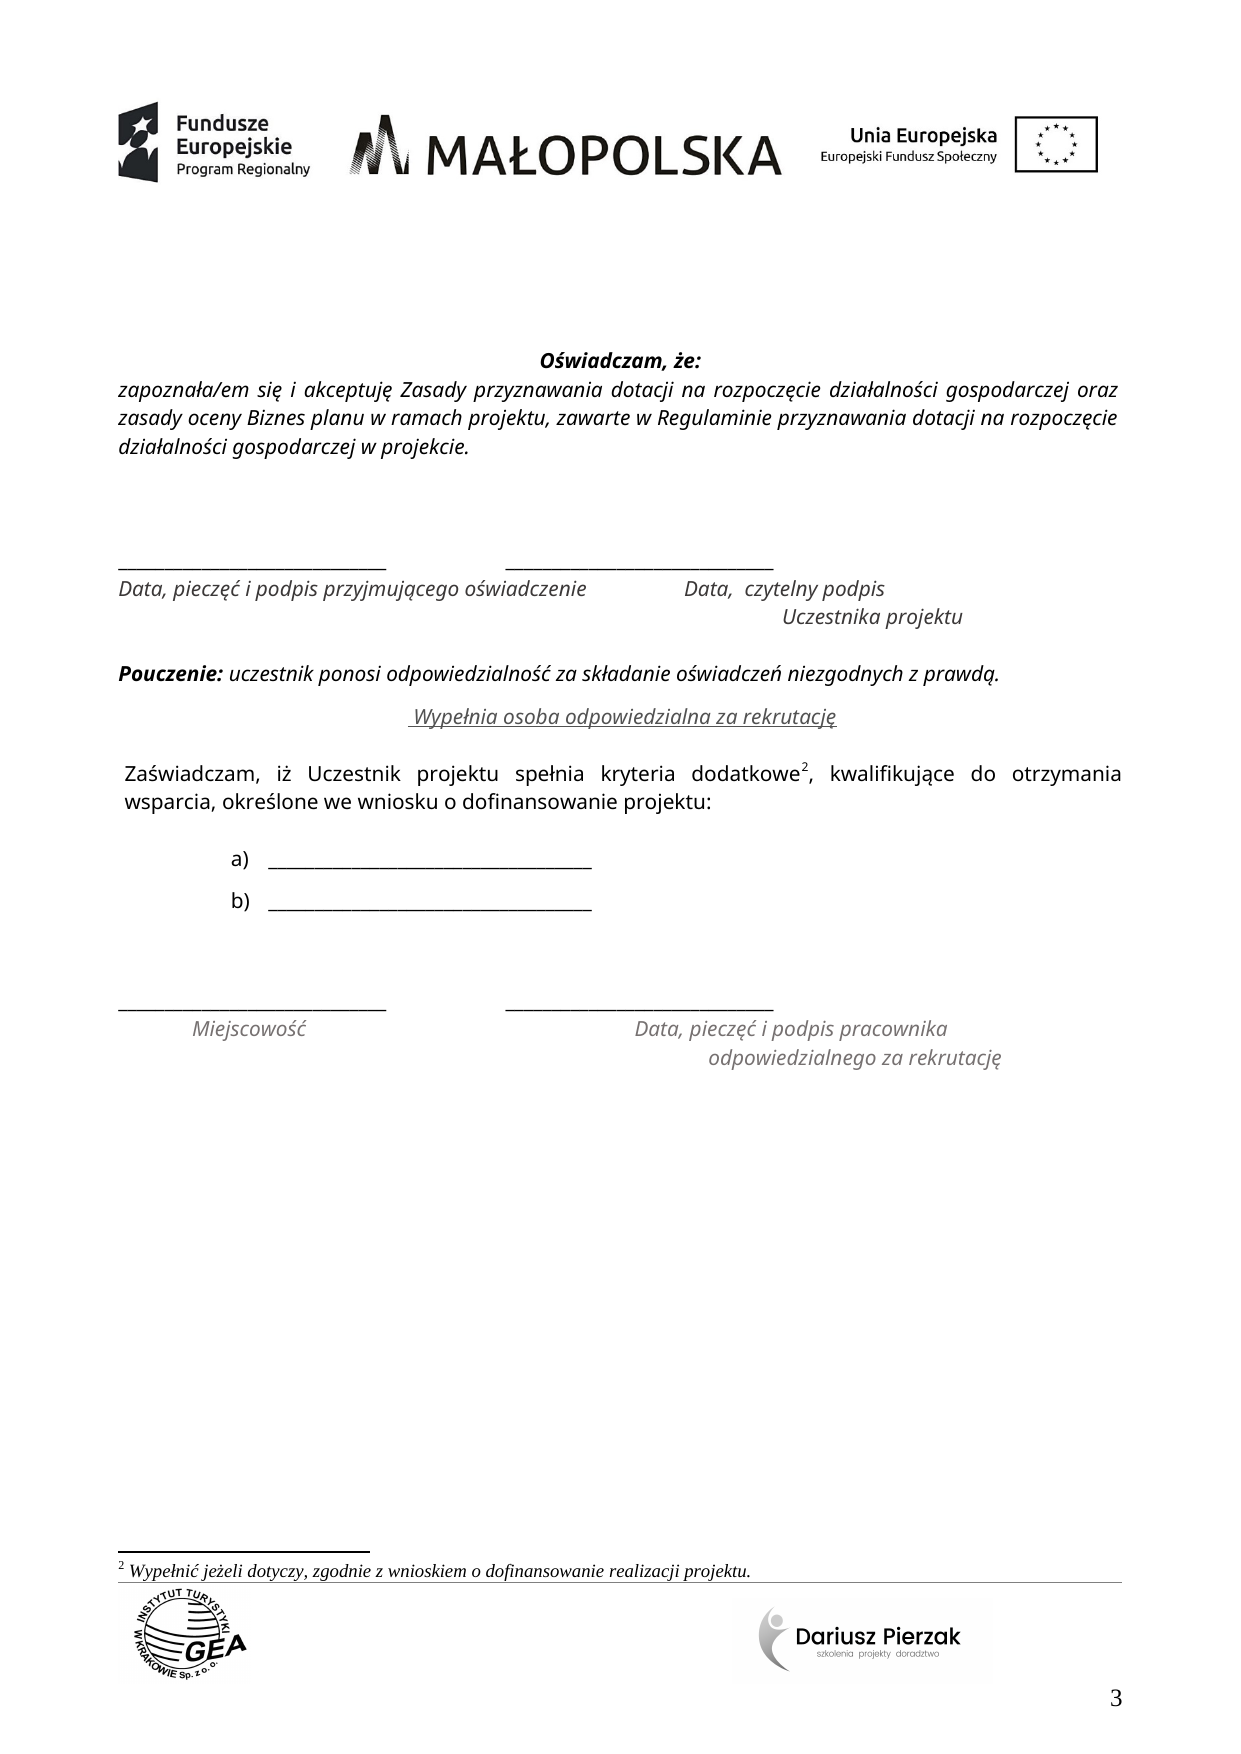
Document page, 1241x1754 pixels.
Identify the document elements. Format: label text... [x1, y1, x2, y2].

text odpowiedzialnego za rekrutację [634, 1043, 1122, 1071]
text _____________________________ _____________________________ [118, 986, 1122, 1014]
text Miejscowość Data, pieczęć i podpis pracownika [118, 1014, 1122, 1043]
text zapoznała/em się i akceptuję Zasady przyznawania dotacji na rozpoczęcie działalności gospodarczej oraz zasady oceny Biznes planu w ramach projektu, zawarte w Regulaminie przyznawania dotacji na rozpoczęcie działalności gospodarczej w projekcie. [118, 375, 1122, 460]
picture [118, 1585, 251, 1684]
text _____________________________ _____________________________ [118, 546, 1122, 574]
text Oświadczam, że: [118, 346, 1122, 375]
list ___________________________________ [231, 887, 1122, 915]
text Zaświadczam, iż Uczestnik projektu spełnia kryteria dodatkowe, kwalifikujące do otrzymania wsparcia, określone we wniosku o dofinansowanie projektu: [124, 759, 1122, 816]
picture [118, 73, 1123, 194]
text Wypełnia osoba odpowiedzialna za rekrutację [124, 702, 1122, 730]
picture [732, 1598, 994, 1684]
list ___________________________________ [231, 844, 1122, 872]
text Data, pieczęć i podpis przyjmującego oświadczenie Data, czytelny podpis [118, 574, 1122, 602]
text Pouczenie: uczestnik ponosi odpowiedzialność za składanie oświadczeń niezgodnych z prawdą. [118, 659, 1122, 688]
text Uczestnika projektu [708, 602, 1122, 631]
